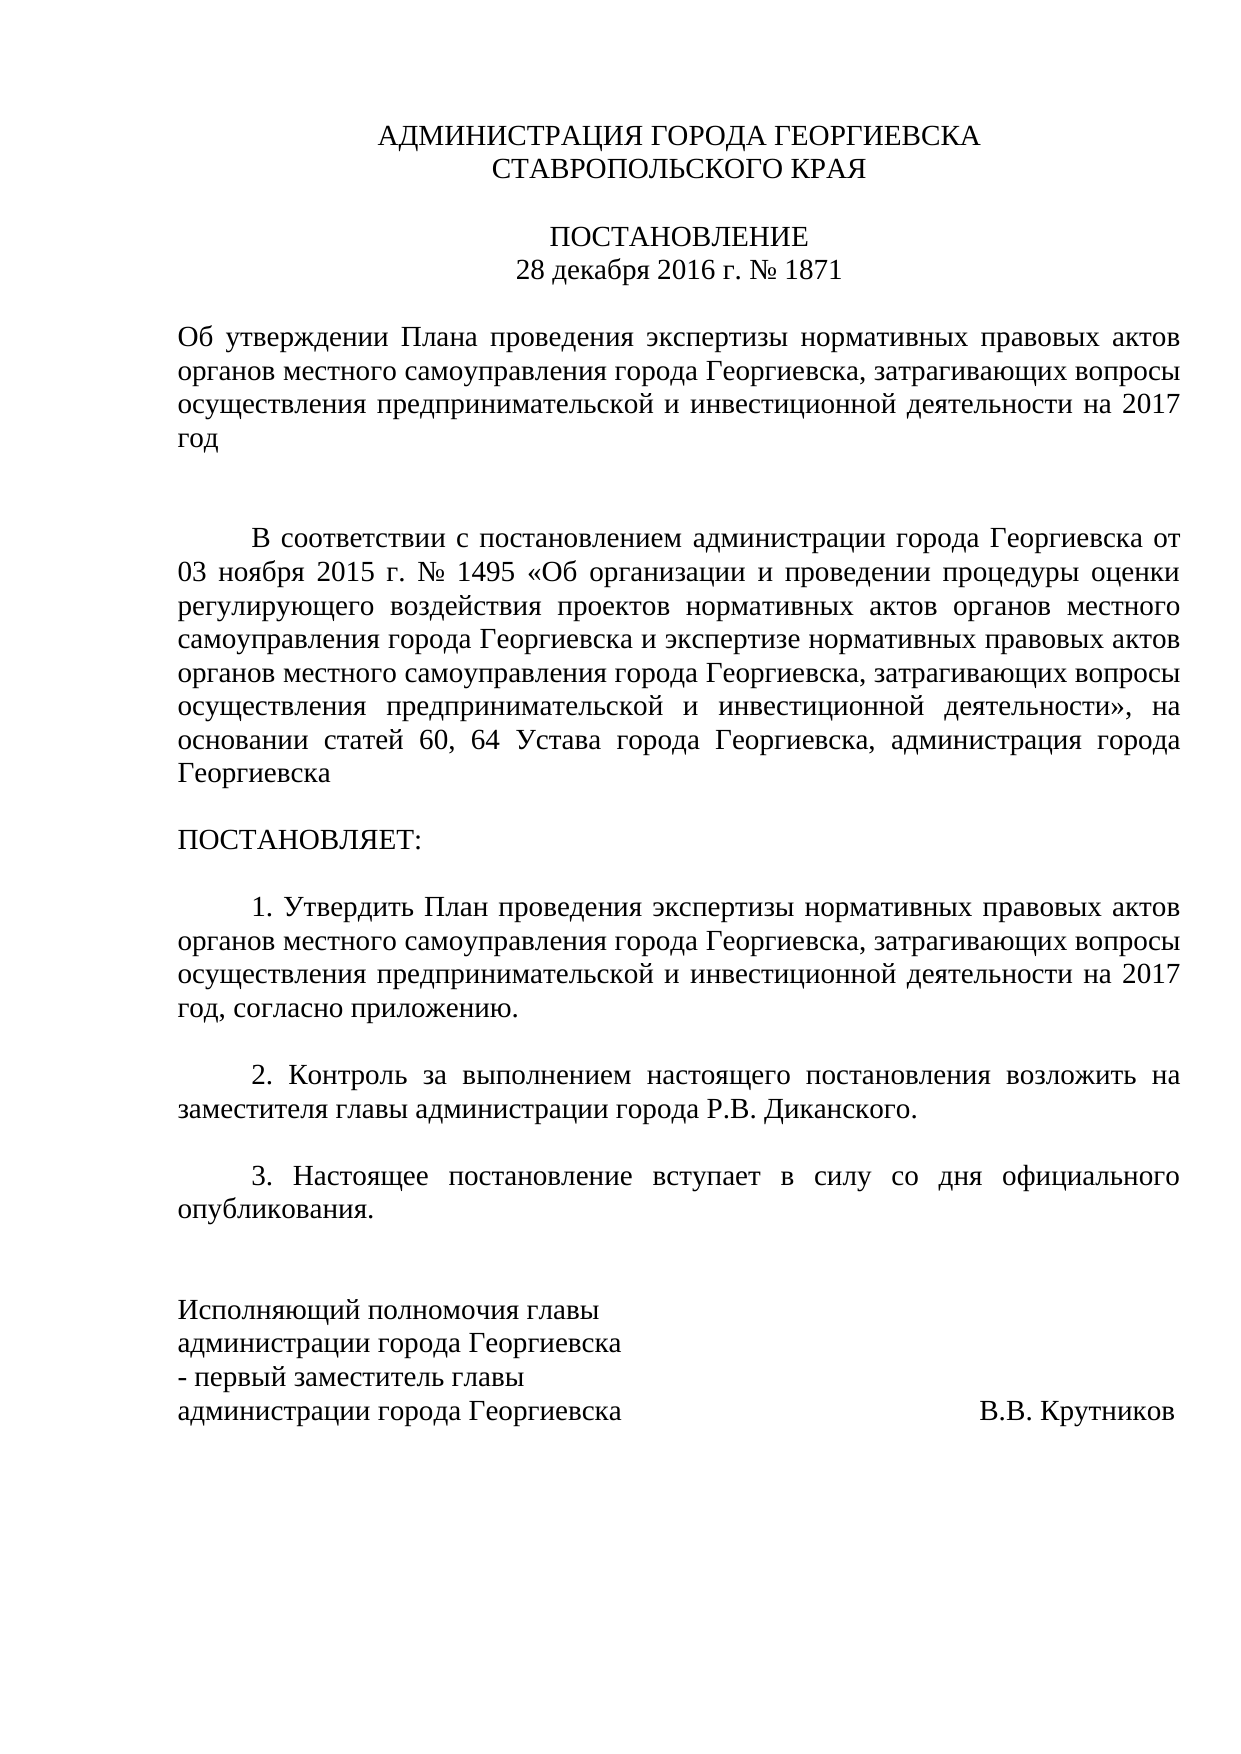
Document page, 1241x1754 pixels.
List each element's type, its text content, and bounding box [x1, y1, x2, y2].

text ПОСТАНОВЛЯЕТ: [177, 822, 1181, 856]
text ПОСТАНОВЛЕНИЕ [177, 219, 1181, 252]
text 1. Утвердить План проведения экспертизы нормативных правовых актов органов местного самоуправления города Георгиевска, затрагивающих вопросы осуществления предпринимательской и инвестиционной деятельности на 2017 год, согласно приложению. [177, 889, 1181, 1024]
text администрации города Георгиевска [177, 1326, 1181, 1359]
text - первый заместитель главы [177, 1359, 1181, 1393]
text В соответствии с постановлением администрации города Георгиевска от 03 ноября 2015 г. № 1495 «Об организации и проведении процедуры оценки регулирующего воздействия проектов нормативных актов органов местного самоуправления города Георгиевска и экспертизе нормативных правовых актов органов местного самоуправления города Георгиевска, затрагивающих вопросы осуществления предпринимательской и инвестиционной деятельности», на основании статей 60, 64 Устава города Георгиевска, администрация города Георгиевска [177, 521, 1181, 789]
text 2. Контроль за выполнением настоящего постановления возложить на заместителя главы администрации города Р.В. Диканского. [177, 1057, 1181, 1124]
text АДМИНИСТРАЦИЯ ГОРОДА ГЕОРГИЕВСКА [177, 118, 1181, 152]
text Исполняющий полномочия главы [177, 1292, 1181, 1326]
text администрации города Георгиевска В.В. Крутников [177, 1393, 1181, 1426]
text СТАВРОПОЛЬСКОГО КРАЯ [177, 152, 1181, 185]
text 3. Настоящее постановление вступает в силу со дня официального опубликования. [177, 1158, 1181, 1225]
text Об утверждении Плана проведения экспертизы нормативных правовых актов органов местного самоуправления города Георгиевска, затрагивающих вопросы осуществления предпринимательской и инвестиционной деятельности на 2017 год [177, 319, 1181, 453]
text 28 декабря 2016 г. № 1871 [177, 252, 1181, 286]
